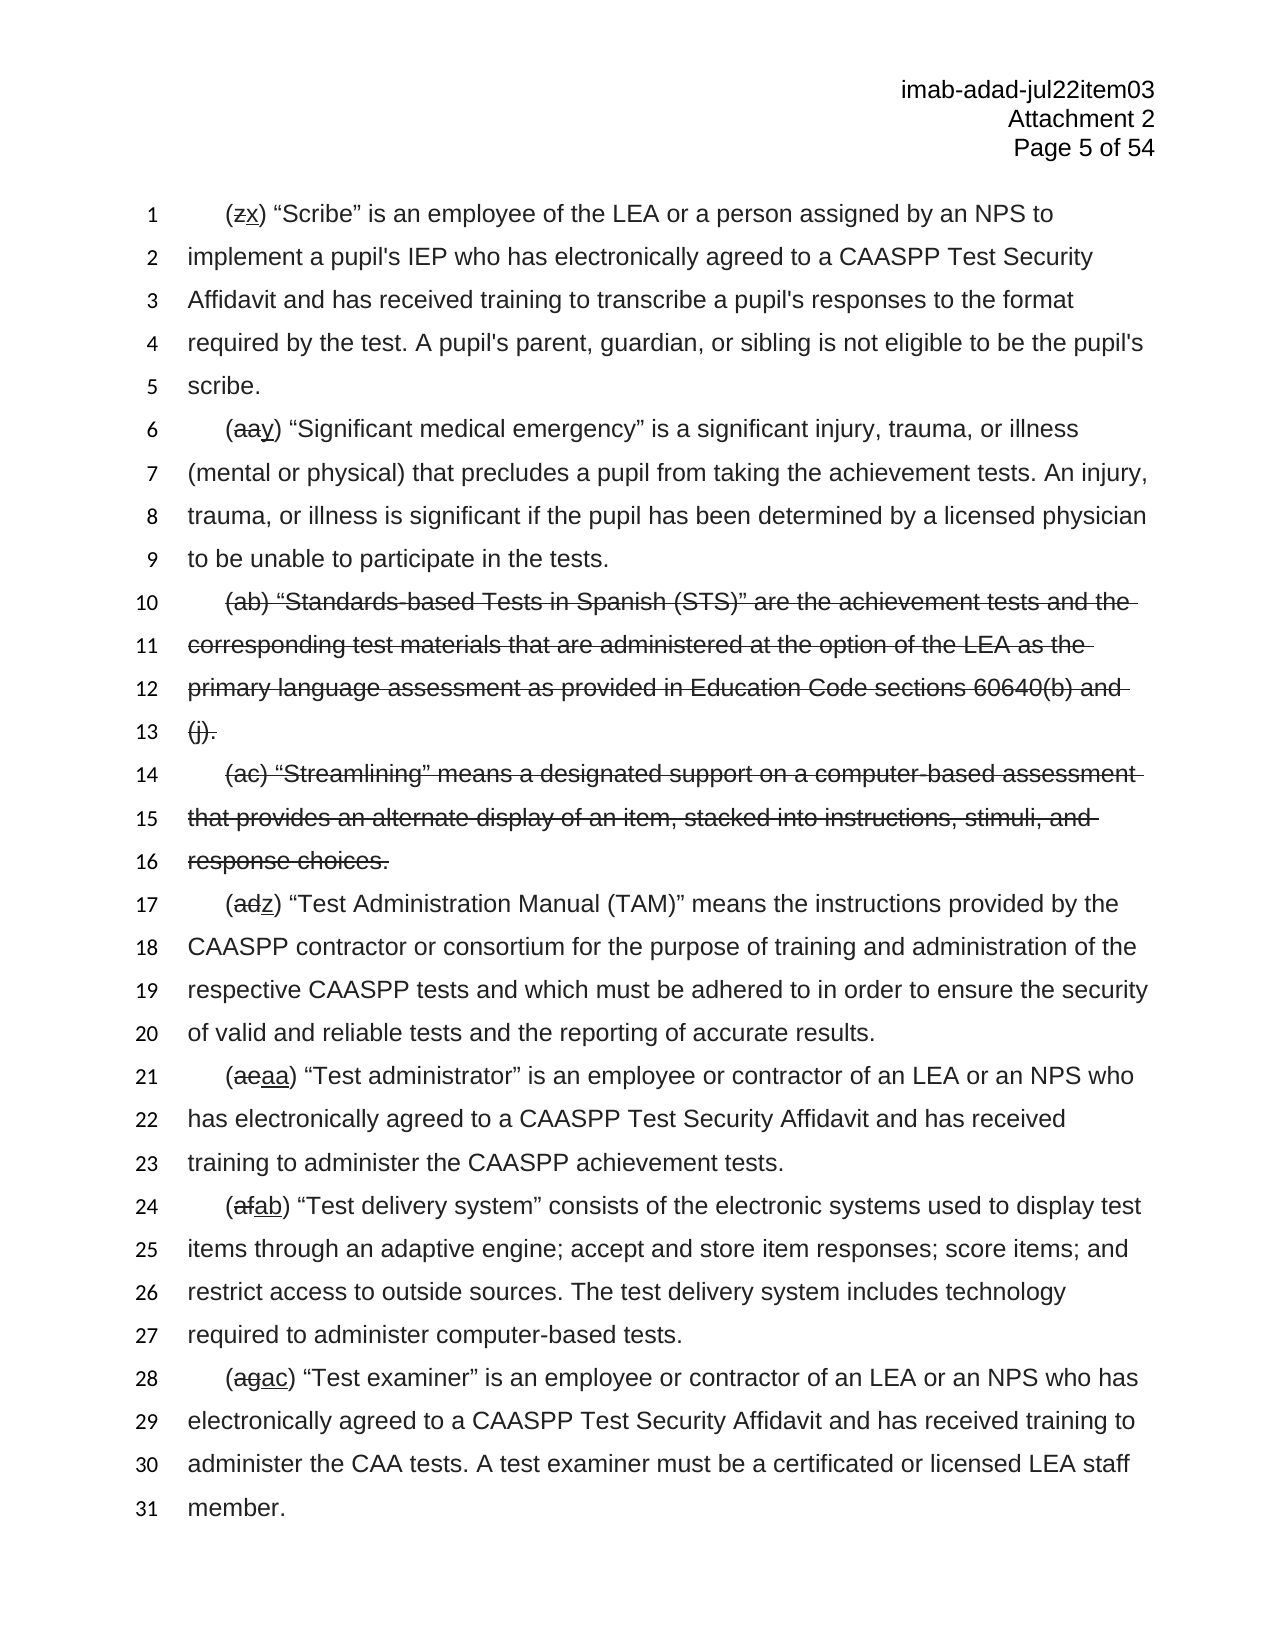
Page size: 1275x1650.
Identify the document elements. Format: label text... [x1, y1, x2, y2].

text (ab) “Standards-based Tests in Spanish (STS)” are the achievement tests and the corresponding test materials that are administered at the option of the LEA as the primary language assessment as provided in Education Code sections 60640(b) and (j). [187, 587, 1155, 745]
text (agac) “Test examiner” is an employee or contractor of an LEA or an NPS who has electronically agreed to a CAASPP Test Security Affidavit and has received training to administer the CAA tests. A test examiner must be a certificated or licensed LEA staff member. [187, 1363, 1155, 1521]
text (zx) “Scribe” is an employee of the LEA or a person assigned by an NPS to implement a pupil's IEP who has electronically agreed to a CAASPP Test Security Affidavit and has received training to transcribe a pupil's responses to the format required by the test. A pupil's parent, guardian, or sibling is not eligible to be the pupil's scribe. [187, 199, 1155, 400]
text (adz) “Test Administration Manual (TAM)” means the instructions provided by the CAASPP contractor or consortium for the purpose of training and administration of the respective CAASPP tests and which must be adhered to in order to ensure the security of valid and reliable tests and the reporting of accurate results. [187, 889, 1155, 1047]
text (ac) “Streamlining” means a designated support on a computer-based assessment that provides an alternate display of an item, stacked into instructions, stimuli, and response choices. [187, 759, 1155, 874]
text (afab) “Test delivery system” consists of the electronic systems used to display test items through an adaptive engine; accept and store item responses; score items; and restrict access to outside sources. The test delivery system includes technology required to administer computer-based tests. [187, 1191, 1155, 1349]
text (aeaa) “Test administrator” is an employee or contractor of an LEA or an NPS who has electronically agreed to a CAASPP Test Security Affidavit and has received training to administer the CAASPP achievement tests. [187, 1061, 1155, 1176]
text (aay) “Significant medical emergency” is a significant injury, trauma, or illness (mental or physical) that precludes a pupil from taking the achievement tests. An injury, trauma, or illness is significant if the pupil has been determined by a licensed physician to be unable to participate in the tests. [187, 414, 1155, 572]
